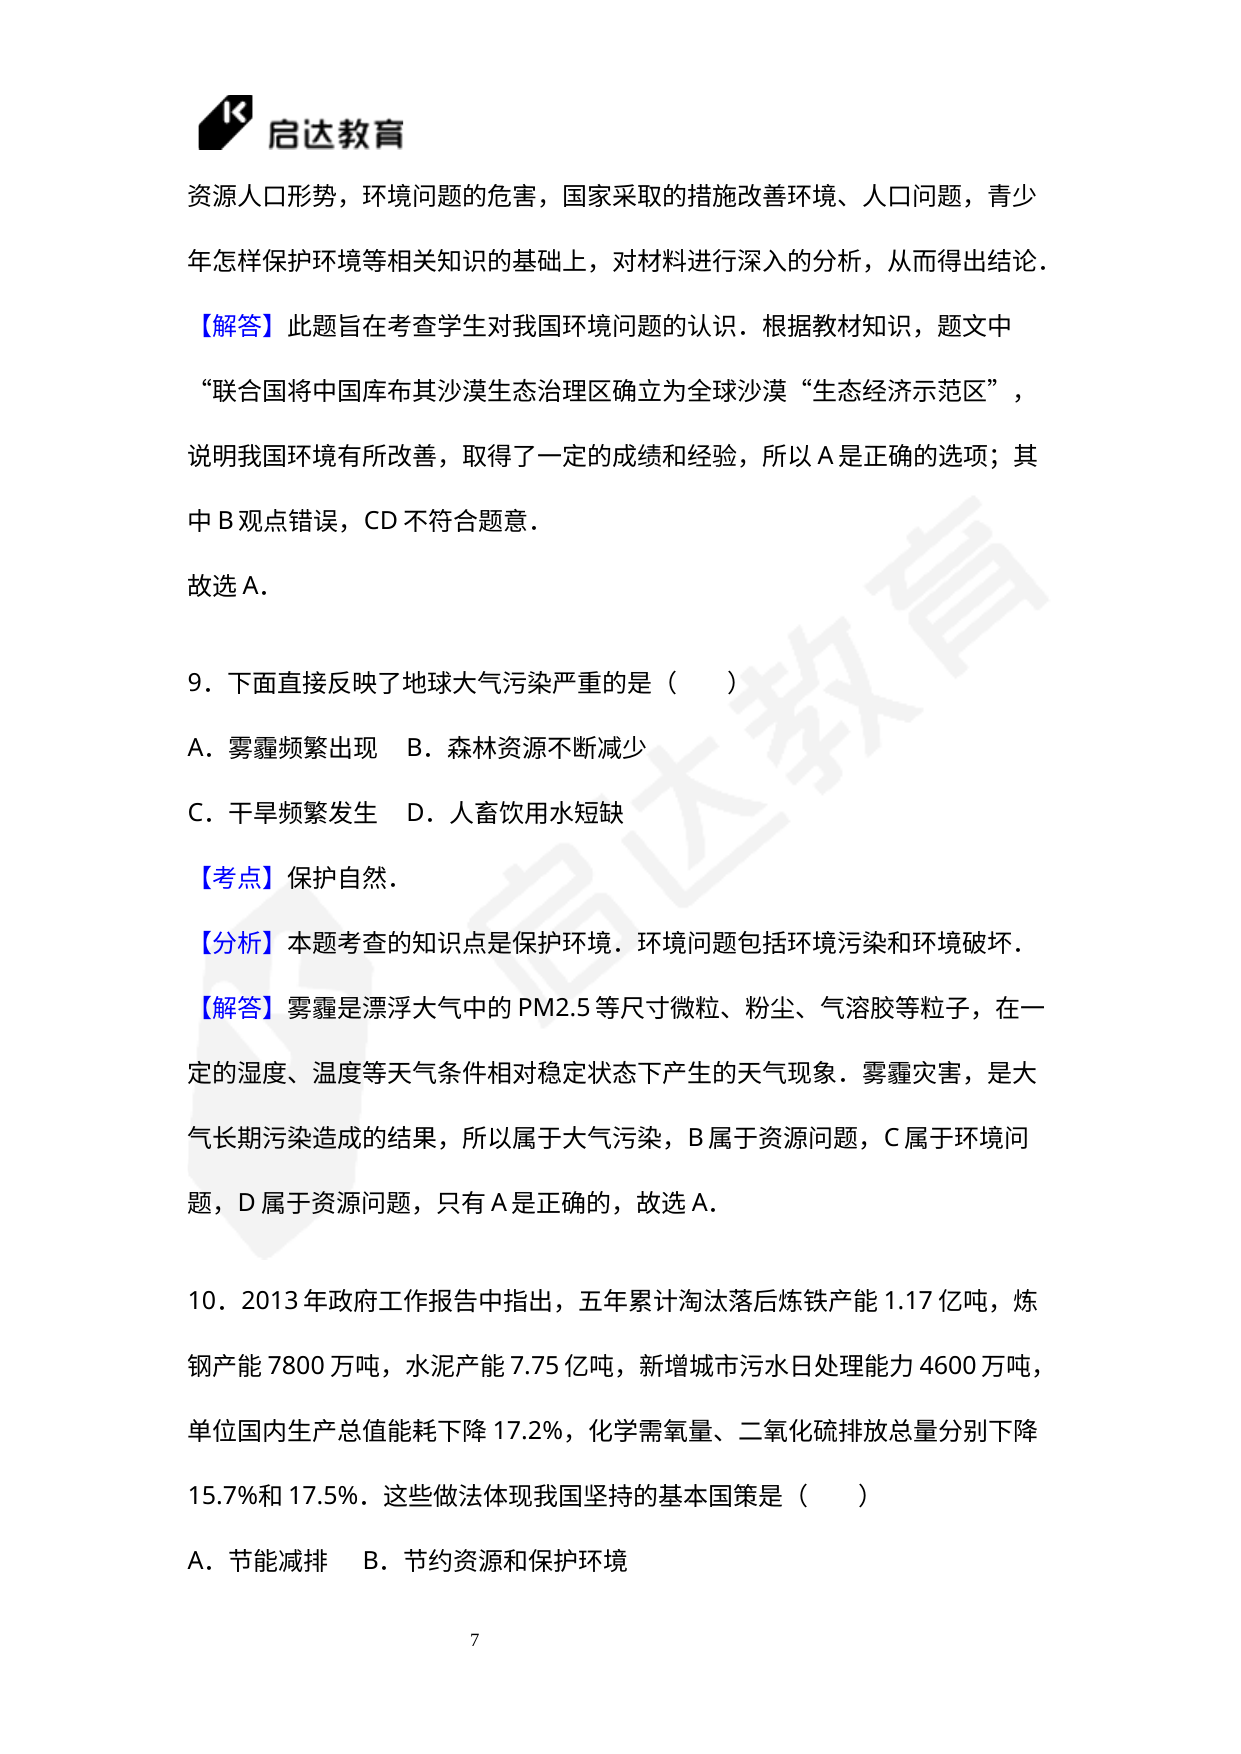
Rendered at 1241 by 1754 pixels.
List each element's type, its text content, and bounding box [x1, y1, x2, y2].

text 10．2013年政府工作报告中指出，五年累计淘汰落后炼铁产能1.17亿吨，炼钢产能7800万吨，水泥产能7.75亿吨，新增城市污水日处理能力4600万吨，单位国内生产总值能耗下降17.2%，化学需氧量、二氧化硫排放总量分别下降15.7%和17.5%．这些做法体现我国坚持的基本国策是（ ） [187, 1267, 1053, 1527]
text 【分析】本题属于“走可持续发展之路”这一知识点，需要在掌握我国的环境资源人口形势，环境问题的危害，国家采取的措施改善环境、人口问题，青少年怎样保护环境等相关知识的基础上，对材料进行深入的分析，从而得出结论． [187, 162, 1053, 292]
text A．节能减排 B．节约资源和保护环境 [187, 1527, 1053, 1592]
text 【解答】此题旨在考查学生对我国环境问题的认识．根据教材知识，题文中“联合国将中国库布其沙漠生态治理区确立为全球沙漠“生态经济示范区”，说明我国环境有所改善，取得了一定的成绩和经验，所以A是正确的选项；其中B观点错误，CD不符合题意． [187, 292, 1053, 552]
text 【考点】保护自然． [187, 844, 1053, 909]
text 故选A． [187, 552, 1053, 617]
text 【分析】本题考查的知识点是保护环境．环境问题包括环境污染和环境破坏． [187, 909, 1053, 974]
text 【解答】雾霾是漂浮大气中的PM2.5等尺寸微粒、粉尘、气溶胶等粒子，在一定的湿度、温度等天气条件相对稳定状态下产生的天气现象．雾霾灾害，是大气长期污染造成的结果，所以属于大气污染，B属于资源问题，C属于环境问题，D属于资源问题，只有A是正确的，故选A． [187, 974, 1053, 1234]
picture [198, 95, 404, 150]
text A．雾霾频繁出现 B．森林资源不断减少 [187, 714, 1053, 779]
text 9．下面直接反映了地球大气污染严重的是（ ） [187, 649, 1053, 714]
text C．干旱频繁发生 D．人畜饮用水短缺 [187, 779, 1053, 844]
